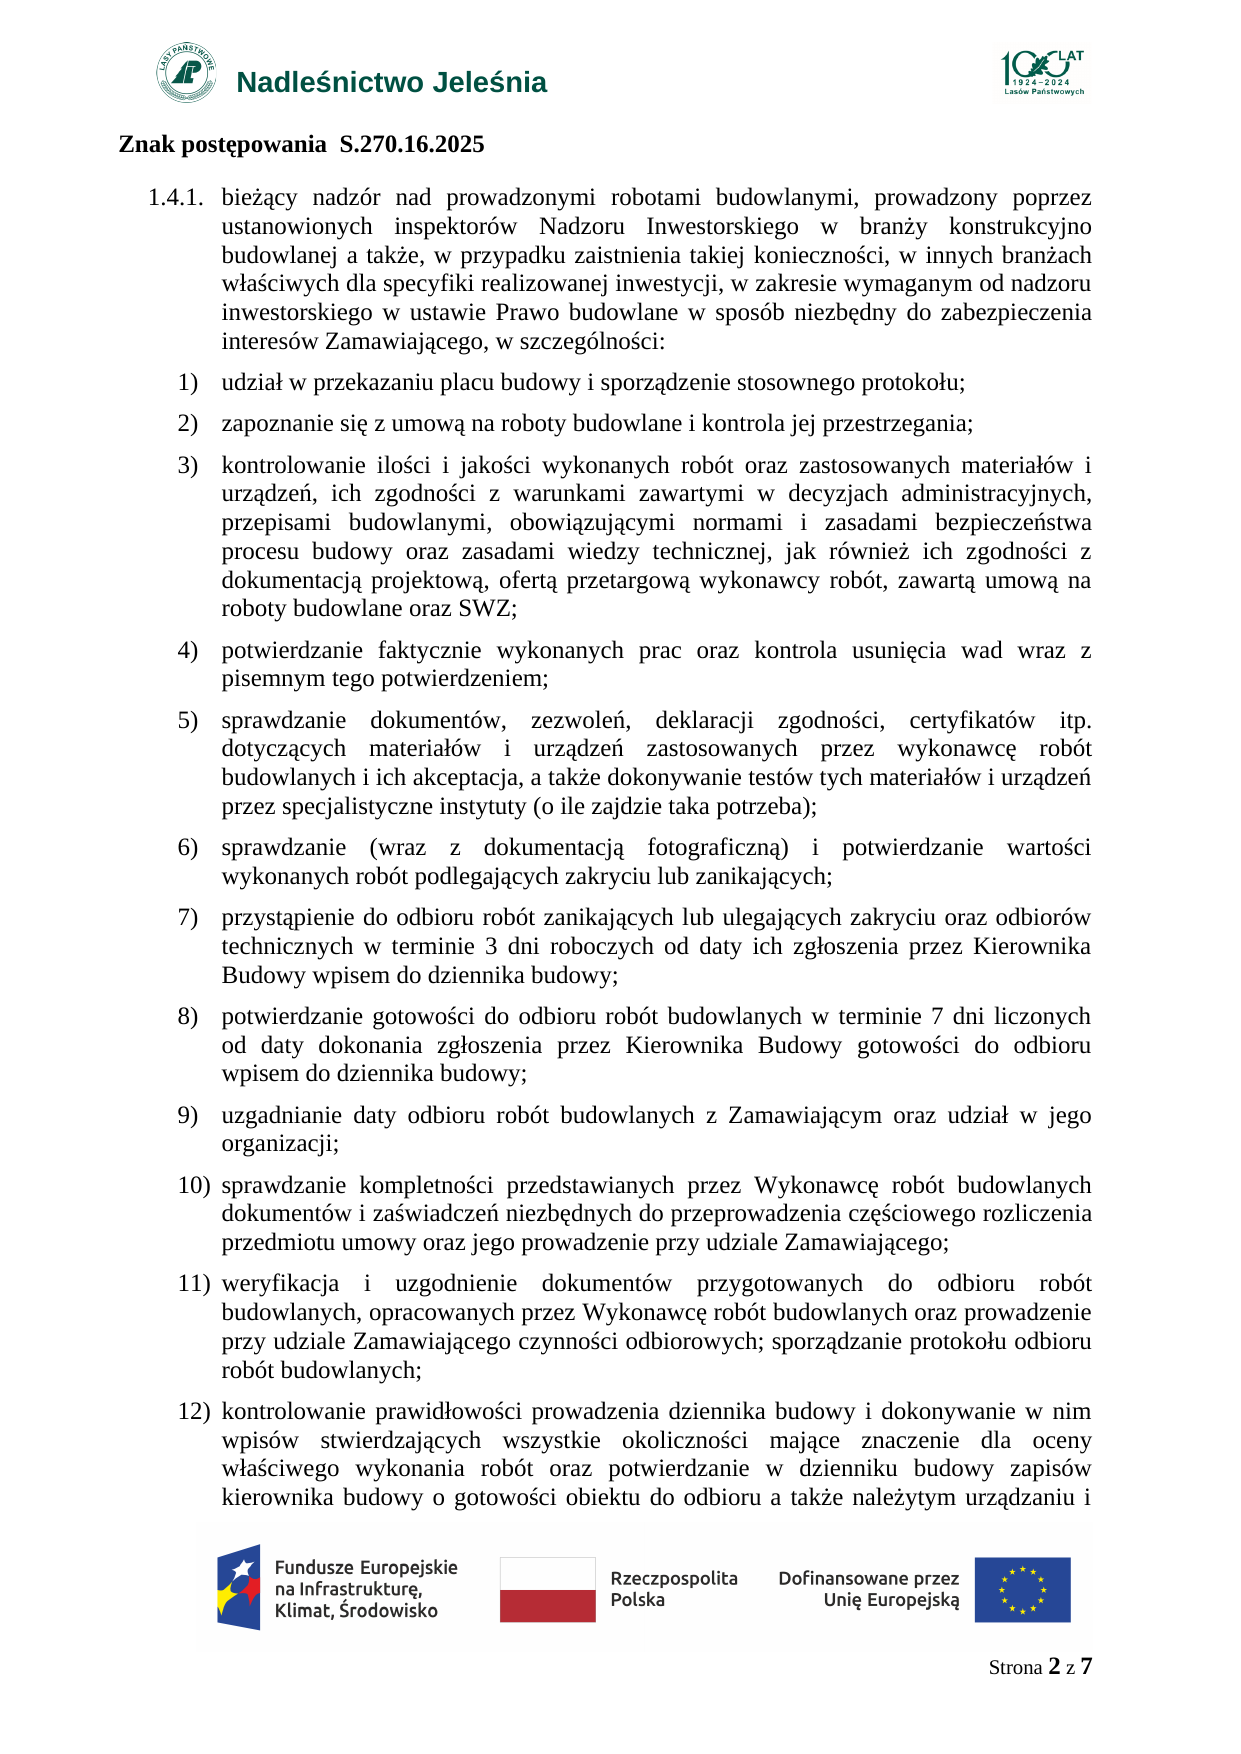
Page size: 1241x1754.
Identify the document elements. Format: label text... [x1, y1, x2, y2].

list udział w przekazaniu placu budowy i sporządzenie stosownego protokołu; [177, 367, 1093, 396]
text 1.4.1. bieżący nadzór nad prowadzonymi robotami budowlanymi, prowadzony poprzez ustanowionych inspektorów Nadzoru Inwestorskiego w branży konstrukcyjno budowlanej a także, w przypadku zaistnienia takiej konieczności, w innych branżach właściwych dla specyfiki realizowanej inwestycji, w zakresie wymaganym od nadzoru inwestorskiego w ustawie Prawo budowlane w sposób niezbędny do zabezpieczenia interesów Zamawiającego, w szczególności: [148, 182, 1093, 355]
list sprawdzanie (wraz z dokumentacją fotograficzną) i potwierdzanie wartości wykonanych robót podlegających zakryciu lub zanikających; [177, 832, 1093, 890]
list kontrolowanie ilości i jakości wykonanych robót oraz zastosowanych materiałów i urządzeń, ich zgodności z warunkami zawartymi w decyzjach administracyjnych, przepisami budowlanymi, obowiązującymi normami i zasadami bezpieczeństwa procesu budowy oraz zasadami wiedzy technicznej, jak również ich zgodności z dokumentacją projektową, ofertą przetargową wykonawcy robót, zawartą umową na roboty budowlane oraz SWZ; [177, 450, 1093, 622]
list weryfikacja i uzgodnienie dokumentów przygotowanych do odbioru robót budowlanych, opracowanych przez Wykonawcę robót budowlanych oraz prowadzenie przy udziale Zamawiającego czynności odbiorowych; sporządzanie protokołu odbioru robót budowlanych; [177, 1268, 1093, 1383]
list sprawdzanie dokumentów, zezwoleń, deklaracji zgodności, certyfikatów itp. dotyczących materiałów i urządzeń zastosowanych przez wykonawcę robót budowlanych i ich akceptacja, a także dokonywanie testów tych materiałów i urządzeń przez specjalistyczne instytuty (o ile zajdzie taka potrzeba); [177, 705, 1093, 820]
list potwierdzanie faktycznie wykonanych prac oraz kontrola usunięcia wad wraz z pisemnym tego potwierdzeniem; [177, 635, 1093, 692]
list uzgadnianie daty odbioru robót budowlanych z Zamawiającym oraz udział w jego organizacji; [177, 1100, 1093, 1157]
list przystąpienie do odbioru robót zanikających lub ulegających zakryciu oraz odbiorów technicznych w terminie 3 dni roboczych od daty ich zgłoszenia przez Kierownika Budowy wpisem do dziennika budowy; [177, 902, 1093, 988]
picture [992, 42, 1092, 104]
list potwierdzanie gotowości do odbioru robót budowlanych w terminie 7 dni liczonych od daty dokonania zgłoszenia przez Kierownika Budowy gotowości do odbioru wpisem do dziennika budowy; [177, 1001, 1093, 1087]
picture [196, 1522, 1093, 1652]
list zapoznanie się z umową na roboty budowlane i kontrola jej przestrzegania; [177, 408, 1093, 437]
list sprawdzanie kompletności przedstawianych przez Wykonawcę robót budowlanych dokumentów i zaświadczeń niezbędnych do przeprowadzenia częściowego rozliczenia przedmiotu umowy oraz jego prowadzenie przy udziale Zamawiającego; [177, 1170, 1093, 1256]
